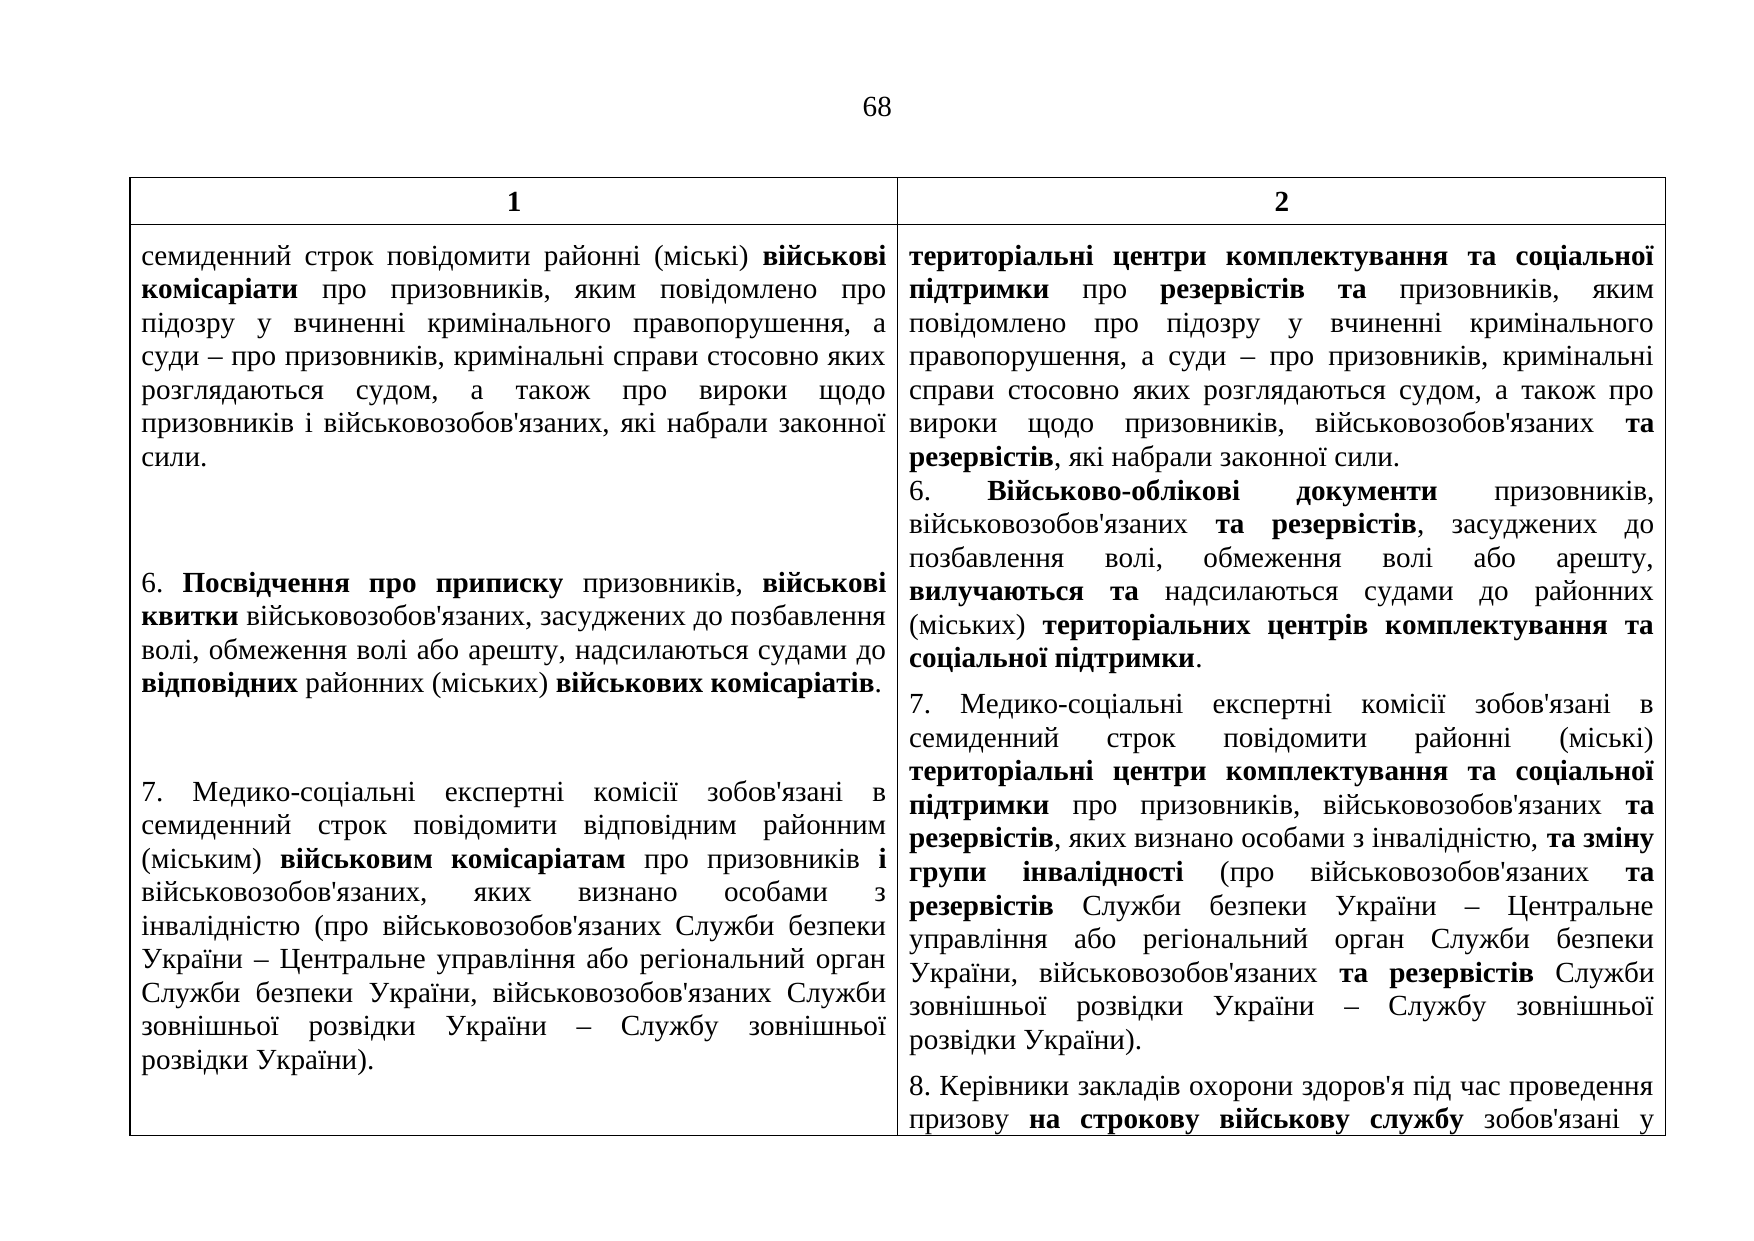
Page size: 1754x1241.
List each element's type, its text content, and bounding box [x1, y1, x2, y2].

table_header 1 [131, 178, 897, 224]
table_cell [131, 225, 897, 1135]
table_header 2 [898, 178, 1665, 224]
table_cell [898, 225, 1665, 1135]
